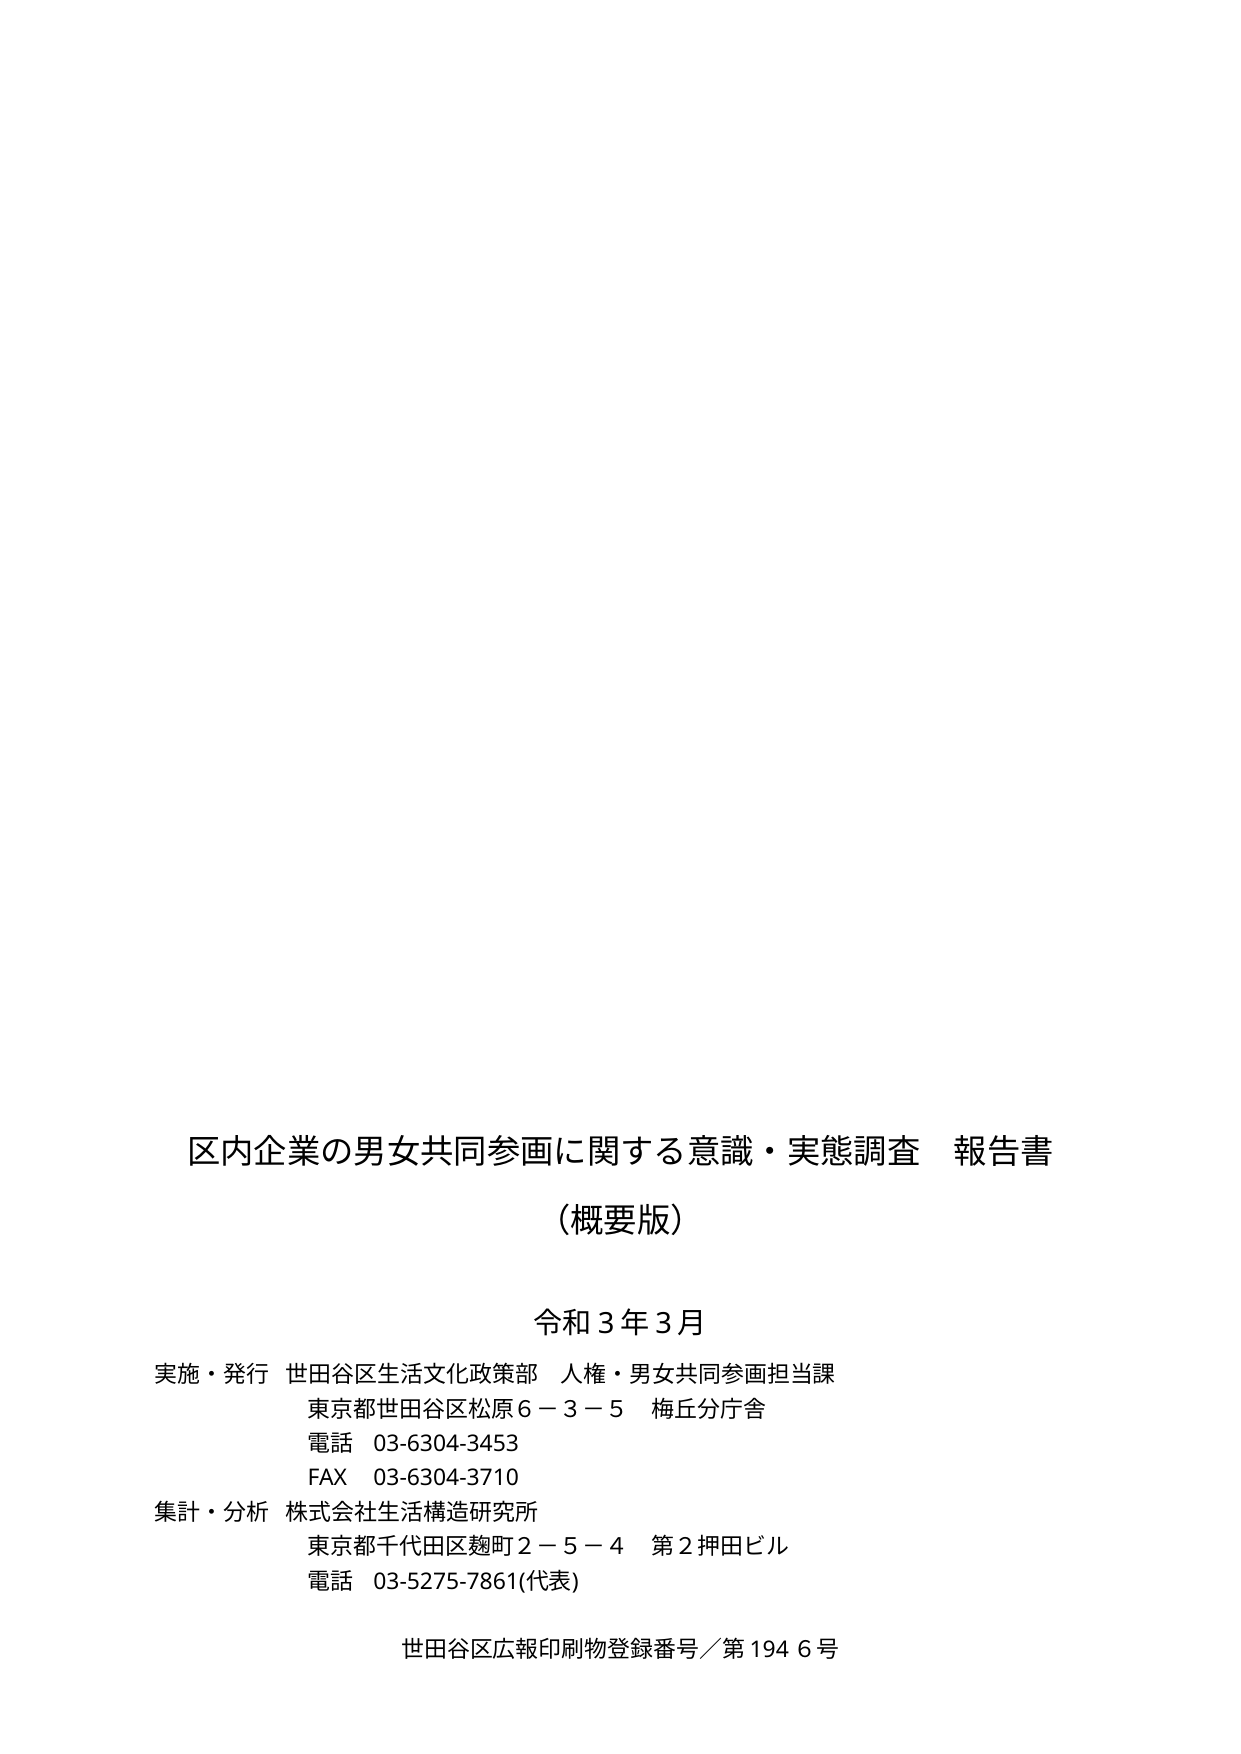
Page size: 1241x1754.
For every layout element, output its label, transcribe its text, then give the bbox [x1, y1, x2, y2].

text 区内企業の男女共同参画に関する意識・実態調査 報告書 [89, 1115, 1152, 1184]
text （概要版） [89, 1184, 1152, 1253]
text 令和3年3月 [89, 1287, 1152, 1356]
text 実施・発行 世田谷区生活文化政策部 人権・男女共同参画担当課 [154, 1356, 1152, 1390]
text FAX 03-6304-3710 [307, 1459, 1152, 1493]
text 集計・分析 株式会社生活構造研究所 [154, 1493, 1152, 1528]
text 世田谷区広報印刷物登録番号／第194６号 [89, 1631, 1152, 1665]
text 電話 03-5275-7861(代表) [307, 1562, 1152, 1596]
text 東京都千代田区麹町２－５－４ 第２押田ビル [307, 1528, 1152, 1562]
text 電話 03-6304-3453 [307, 1424, 1152, 1459]
text 東京都世田谷区松原６－３－５ 梅丘分庁舎 [307, 1390, 1152, 1424]
